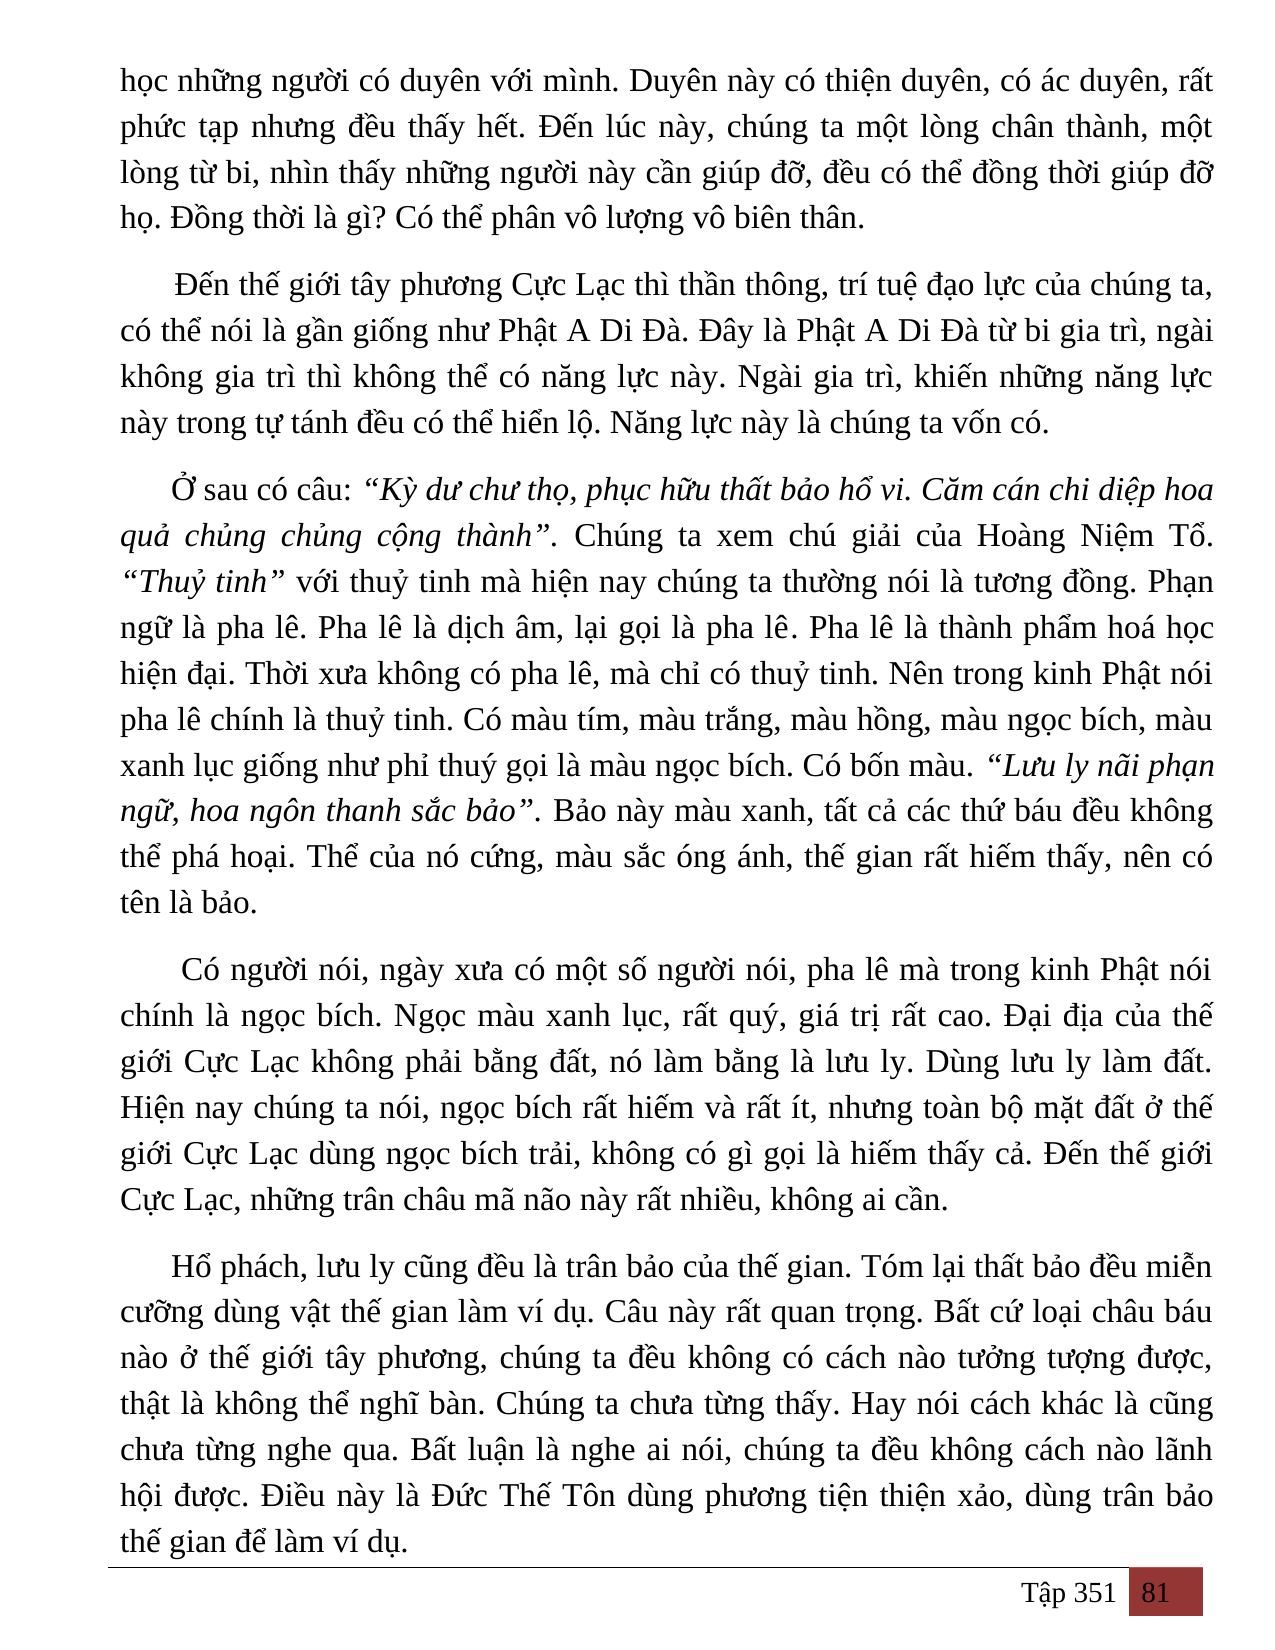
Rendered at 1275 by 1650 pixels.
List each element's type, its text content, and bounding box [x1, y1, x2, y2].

text Có người nói, ngày xưa có một số người nói, pha lê mà trong kinh Phật nói chính là ngọc bích. Ngọc màu xanh lục, rất quý, giá trị rất cao. Đại địa của thế giới Cực Lạc không phải bằng đất, nó làm bằng là lưu ly. Dùng lưu ly làm đất. Hiện nay chúng ta nói, ngọc bích rất hiếm và rất ít, nhưng toàn bộ mặt đất ở thế giới Cực Lạc dùng ngọc bích trải, không có gì gọi là hiếm thấy cả. Đến thế giới Cực Lạc, những trân châu mã não này rất nhiều, không ai cần. [120, 949, 1215, 1217]
text Đến thế giới tây phương Cực Lạc thì thần thông, trí tuệ đạo lực của chúng ta, có thể nói là gần giống như Phật A Di Đà. Đây là Phật A Di Đà từ bi gia trì, ngài không gia trì thì không thể có năng lực này. Ngài gia trì, khiến những năng lực này trong tự tánh đều có thể hiển lộ. Năng lực này là chúng ta vốn có. [120, 264, 1215, 441]
text Hổ phách, lưu ly cũng đều là trân bảo của thế gian. Tóm lại thất bảo đều miễn cưỡng dùng vật thế gian làm ví dụ. Câu này rất quan trọng. Bất cứ loại châu báu nào ở thế giới tây phương, chúng ta đều không có cách nào tưởng tượng được, thật là không thể nghĩ bàn. Chúng ta chưa từng thấy. Hay nói cách khác là cũng chưa từng nghe qua. Bất luận là nghe ai nói, chúng ta đều không cách nào lãnh hội được. Điều này là Đức Thế Tôn dùng phương tiện thiện xảo, dùng trân bảo thế gian để làm ví dụ. [120, 1246, 1215, 1560]
text Ở sau có câu: “Kỳ dư chư thọ, phục hữu thất bảo hổ vi. Căm cán chi diệp hoa quả chủng chủng cộng thành”. Chúng ta xem chú giải của Hoàng Niệm Tổ. “Thuỷ tinh” với thuỷ tinh mà hiện nay chúng ta thường nói là tương đồng. Phạn ngữ là pha lê. Pha lê là dịch âm, lại gọi là pha lê. Pha lê là thành phẩm hoá học hiện đại. Thời xưa không có pha lê, mà chỉ có thuỷ tinh. Nên trong kinh Phật nói pha lê chính là thuỷ tinh. Có màu tím, màu trắng, màu hồng, màu ngọc bích, màu xanh lục giống như phỉ thuý gọi là màu ngọc bích. Có bốn màu. “Lưu ly nãi phạn ngữ, hoa ngôn thanh sắc bảo”. Bảo này màu xanh, tất cả các thứ báu đều không thể phá hoại. Thể của nó cứng, màu sắc óng ánh, thế gian rất hiếm thấy, nên có tên là bảo. [120, 469, 1215, 921]
